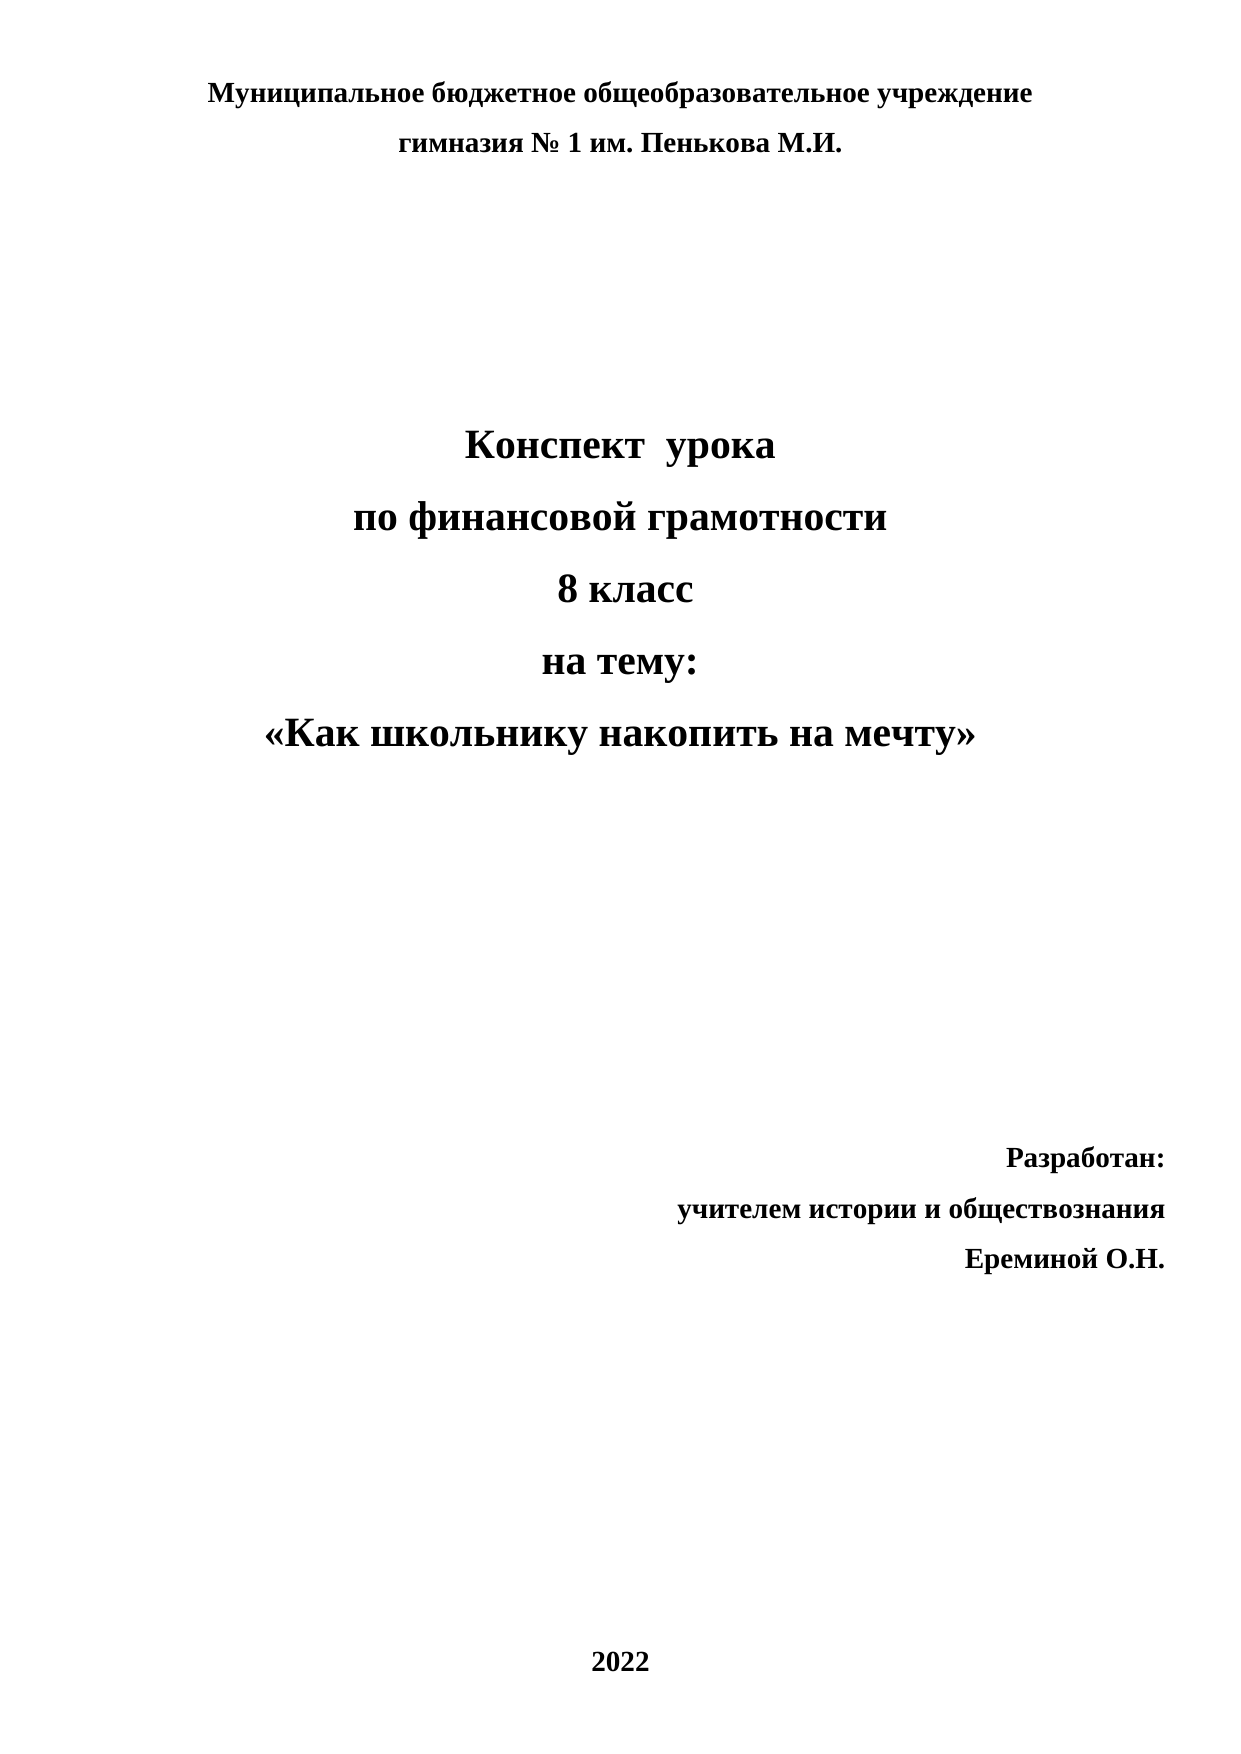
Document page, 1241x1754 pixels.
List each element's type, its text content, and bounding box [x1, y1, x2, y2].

text учителем истории и обществознания [75, 1191, 1165, 1224]
text по финансовой грамотности [75, 492, 1165, 540]
text «Как школьнику накопить на мечту» [75, 707, 1165, 755]
text на тему: [75, 636, 1165, 683]
text гимназия № 1 им. Пенькова М.И. [75, 125, 1165, 159]
text 2022 [75, 1644, 1165, 1677]
text Разработан: [75, 1141, 1165, 1174]
text Муниципальное бюджетное общеобразовательное учреждение [75, 75, 1165, 108]
text 8 класс [75, 564, 1165, 612]
text Конспект урока [75, 420, 1165, 468]
text Ереминой О.Н. [75, 1241, 1165, 1275]
